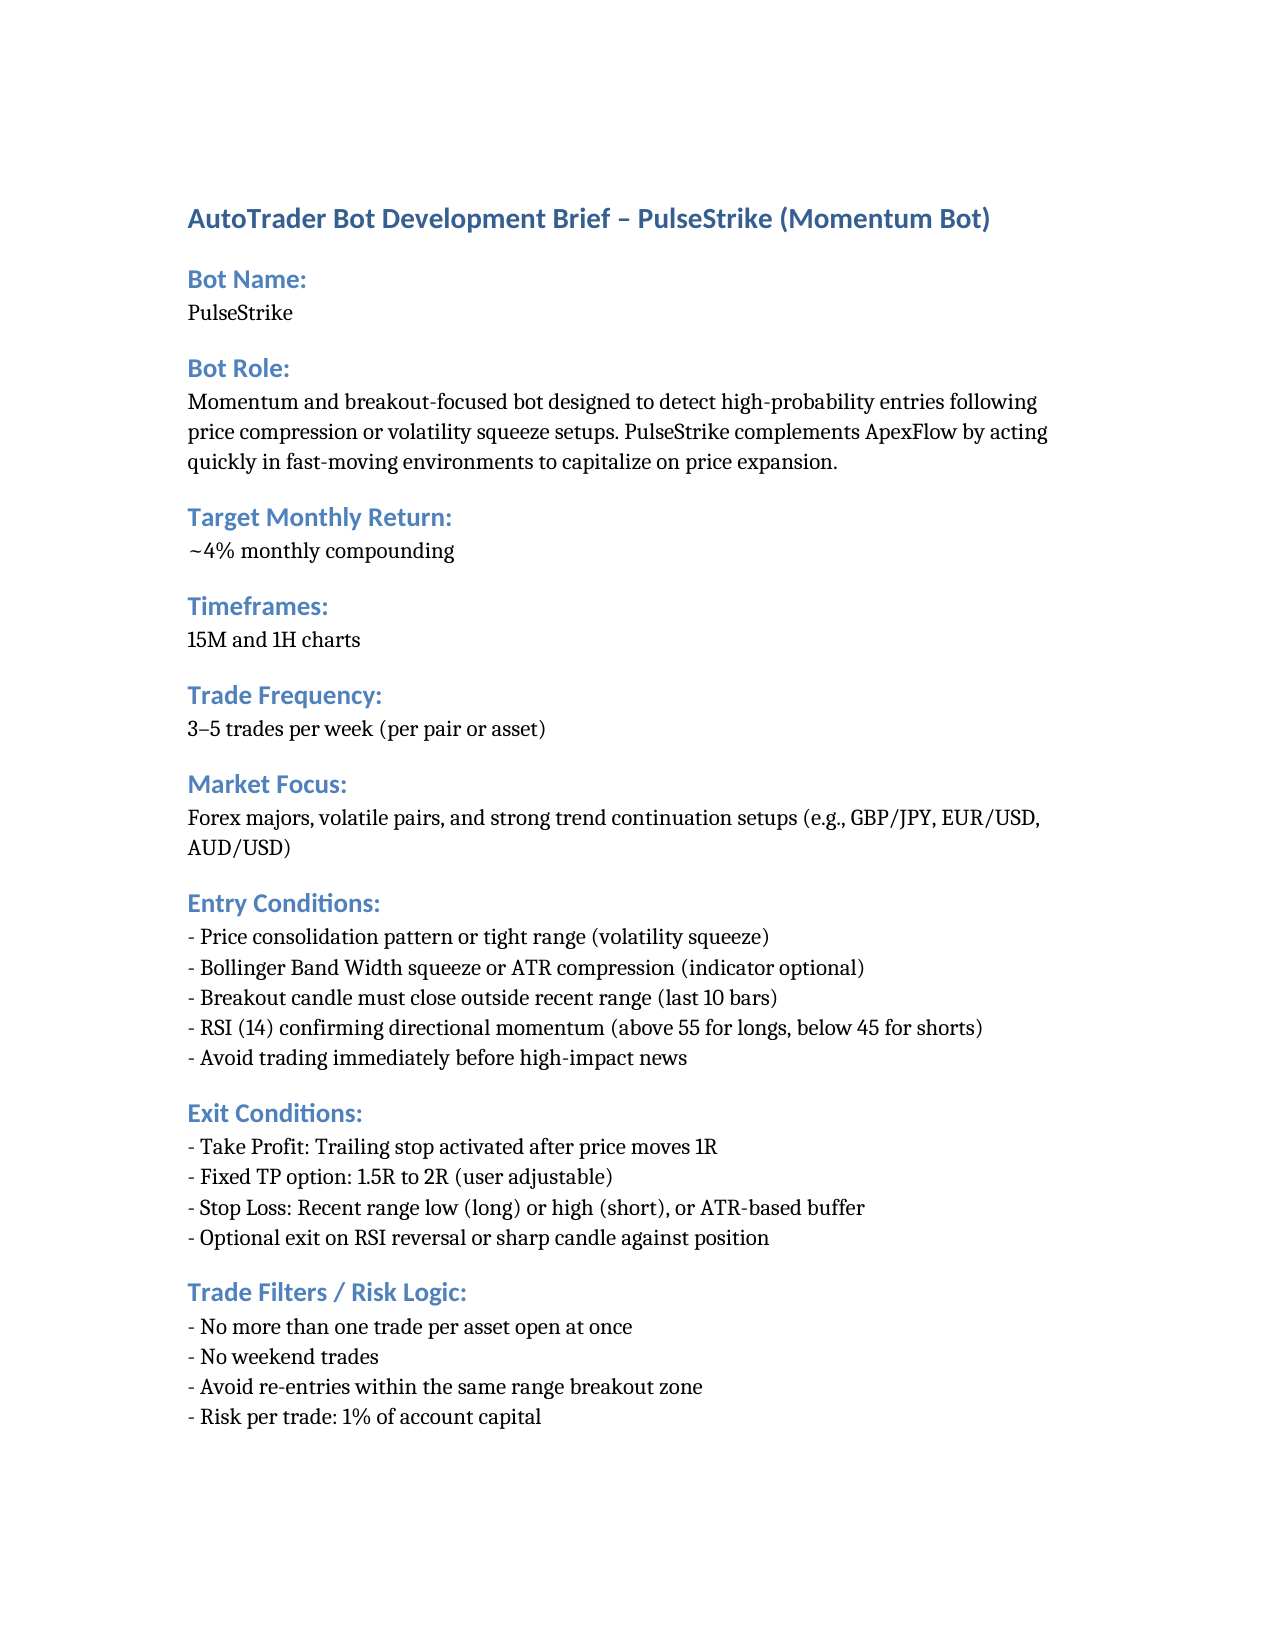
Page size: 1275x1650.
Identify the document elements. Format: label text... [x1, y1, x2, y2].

text - Take Profit: Trailing stop activated after price moves 1R - Fixed TP option: 1.5R to 2R (user adjustable) - Stop Loss: Recent range low (long) or high (short), or ATR-based buffer - Optional exit on RSI reversal or sharp candle against position [187, 1134, 1087, 1251]
text - No more than one trade per asset open at once - No weekend trades - Avoid re-entries within the same range breakout zone - Risk per trade: 1% of account capital [187, 1313, 1087, 1430]
subtitle Entry Conditions: [187, 886, 1087, 919]
subtitle Market Focus: [187, 767, 1087, 800]
text 15M and 1H charts [187, 627, 1087, 653]
text Forex majors, volatile pairs, and strong trend continuation setups (e.g., GBP/JPY, EUR/USD, AUD/USD) [187, 805, 1087, 861]
text ~4% monthly compounding [187, 538, 1087, 564]
text - Price consolidation pattern or tight range (volatility squeeze) - Bollinger Band Width squeeze or ATR compression (indicator optional) - Breakout candle must close outside recent range (last 10 bars) - RSI (14) confirming directional momentum (above 55 for longs, below 45 for shorts) - Avoid trading immediately before high-impact news [187, 924, 1087, 1071]
subtitle Bot Name: [187, 262, 1087, 295]
text Momentum and breakout-focused bot designed to detect high-probability entries following price compression or volatility squeeze setups. PulseStrike complements ApexFlow by acting quickly in fast-moving environments to capitalize on price expansion. [187, 389, 1087, 475]
subtitle AutoTrader Bot Development Brief – PulseStrike (Momentum Bot) [187, 200, 1087, 236]
subtitle Target Monthly Return: [187, 500, 1087, 533]
subtitle Timeframes: [187, 589, 1087, 622]
subtitle Exit Conditions: [187, 1096, 1087, 1129]
subtitle Trade Frequency: [187, 678, 1087, 711]
text 3–5 trades per week (per pair or asset) [187, 716, 1087, 742]
subtitle Bot Role: [187, 351, 1087, 384]
subtitle Trade Filters / Risk Logic: [187, 1276, 1087, 1308]
text PulseStrike [187, 300, 1087, 326]
